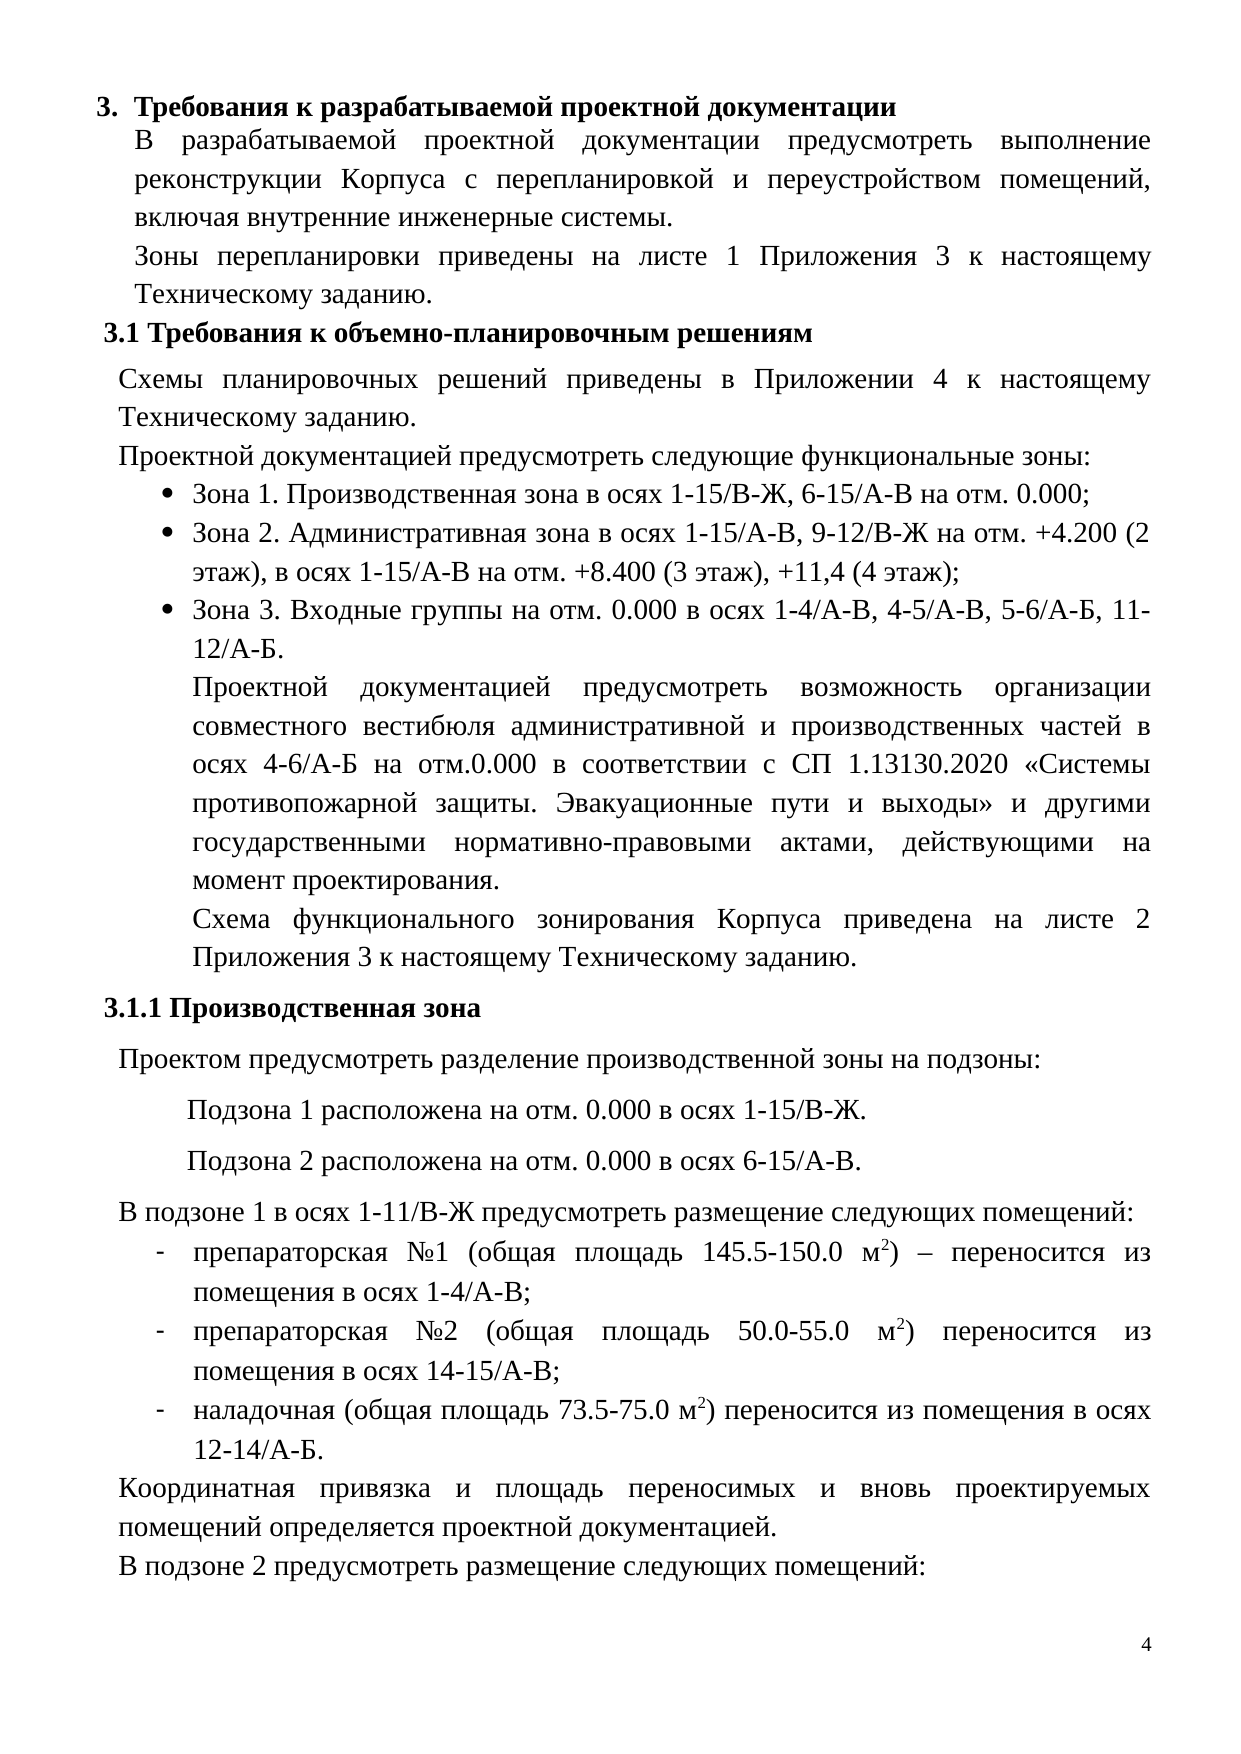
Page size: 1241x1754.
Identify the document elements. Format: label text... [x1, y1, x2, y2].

list Проектной документацией предусмотреть возможность организации совместного вестибюля административной и производственных частей в осях 4-6/А-Б на отм.0.000 в соответствии с СП 1.13130.2020 «Системы противопожарной защиты. Эвакуационные пути и выходы» и другими государственными нормативно-правовыми актами, действующими на момент проектирования. [192, 669, 1152, 896]
list Схема функционального зонирования Корпуса приведена на листе 2 Приложения 3 к настоящему Техническому заданию. [192, 901, 1152, 973]
list препараторская №1 (общая площадь 145.5-150.0 м2) – переносится из помещения в осях 1-4/А-В; [156, 1233, 1152, 1307]
list Подзона 2 расположена на отм. 0.000 в осях 6-15/А-В. [187, 1143, 1152, 1177]
subtitle Требования к разрабатываемой проектной документации [96, 89, 1152, 122]
list В подзоне 2 предусмотреть размещение следующих помещений: [118, 1548, 1152, 1581]
list Подзона 1 расположена на отм. 0.000 в осях 1-15/В-Ж. [187, 1092, 1152, 1126]
list Зоны перепланировки приведены на листе 1 Приложения 3 к настоящему Техническому заданию. [134, 238, 1152, 310]
list Зона 2. Административная зона в осях 1-15/А-В, 9-12/В-Ж на отм. +4.200 (2 этаж), в осях 1-15/А-В на отм. +8.400 (3 этаж), +11,4 (4 этаж); [162, 515, 1152, 587]
list Схемы планировочных решений приведены в Приложении 4 к настоящему Техническому заданию. [118, 361, 1152, 433]
list Зона 1. Производственная зона в осях 1-15/В-Ж, 6-15/А-В на отм. 0.000; [162, 477, 1152, 510]
subtitle 3.1 Требования к объемно-планировочным решениям [103, 315, 1152, 348]
list Проектом предусмотреть разделение производственной зоны на подзоны: [118, 1041, 1152, 1075]
text 3.1.1 Производственная зона [103, 990, 1152, 1024]
list Зона 3. Входные группы на отм. 0.000 в осях 1-4/А-В, 4-5/А-В, 5-6/А-Б, 11-12/А-Б. [162, 592, 1152, 664]
list В подзоне 1 в осях 1-11/В-Ж предусмотреть размещение следующих помещений: [118, 1194, 1152, 1228]
list В разрабатываемой проектной документации предусмотреть выполнение реконструкции Корпуса с перепланировкой и переустройством помещений, включая внутренние инженерные системы. [134, 122, 1152, 233]
list препараторская №2 (общая площадь 50.0-55.0 м2) переносится из помещения в осях 14-15/А-В; [156, 1312, 1152, 1386]
list наладочная (общая площадь 73.5-75.0 м2) переносится из помещения в осях 12-14/А-Б. [156, 1391, 1152, 1466]
list Проектной документацией предусмотреть следующие функциональные зоны: [118, 438, 1152, 472]
list Координатная привязка и площадь переносимых и вновь проектируемых помещений определяется проектной документацией. [118, 1471, 1152, 1543]
